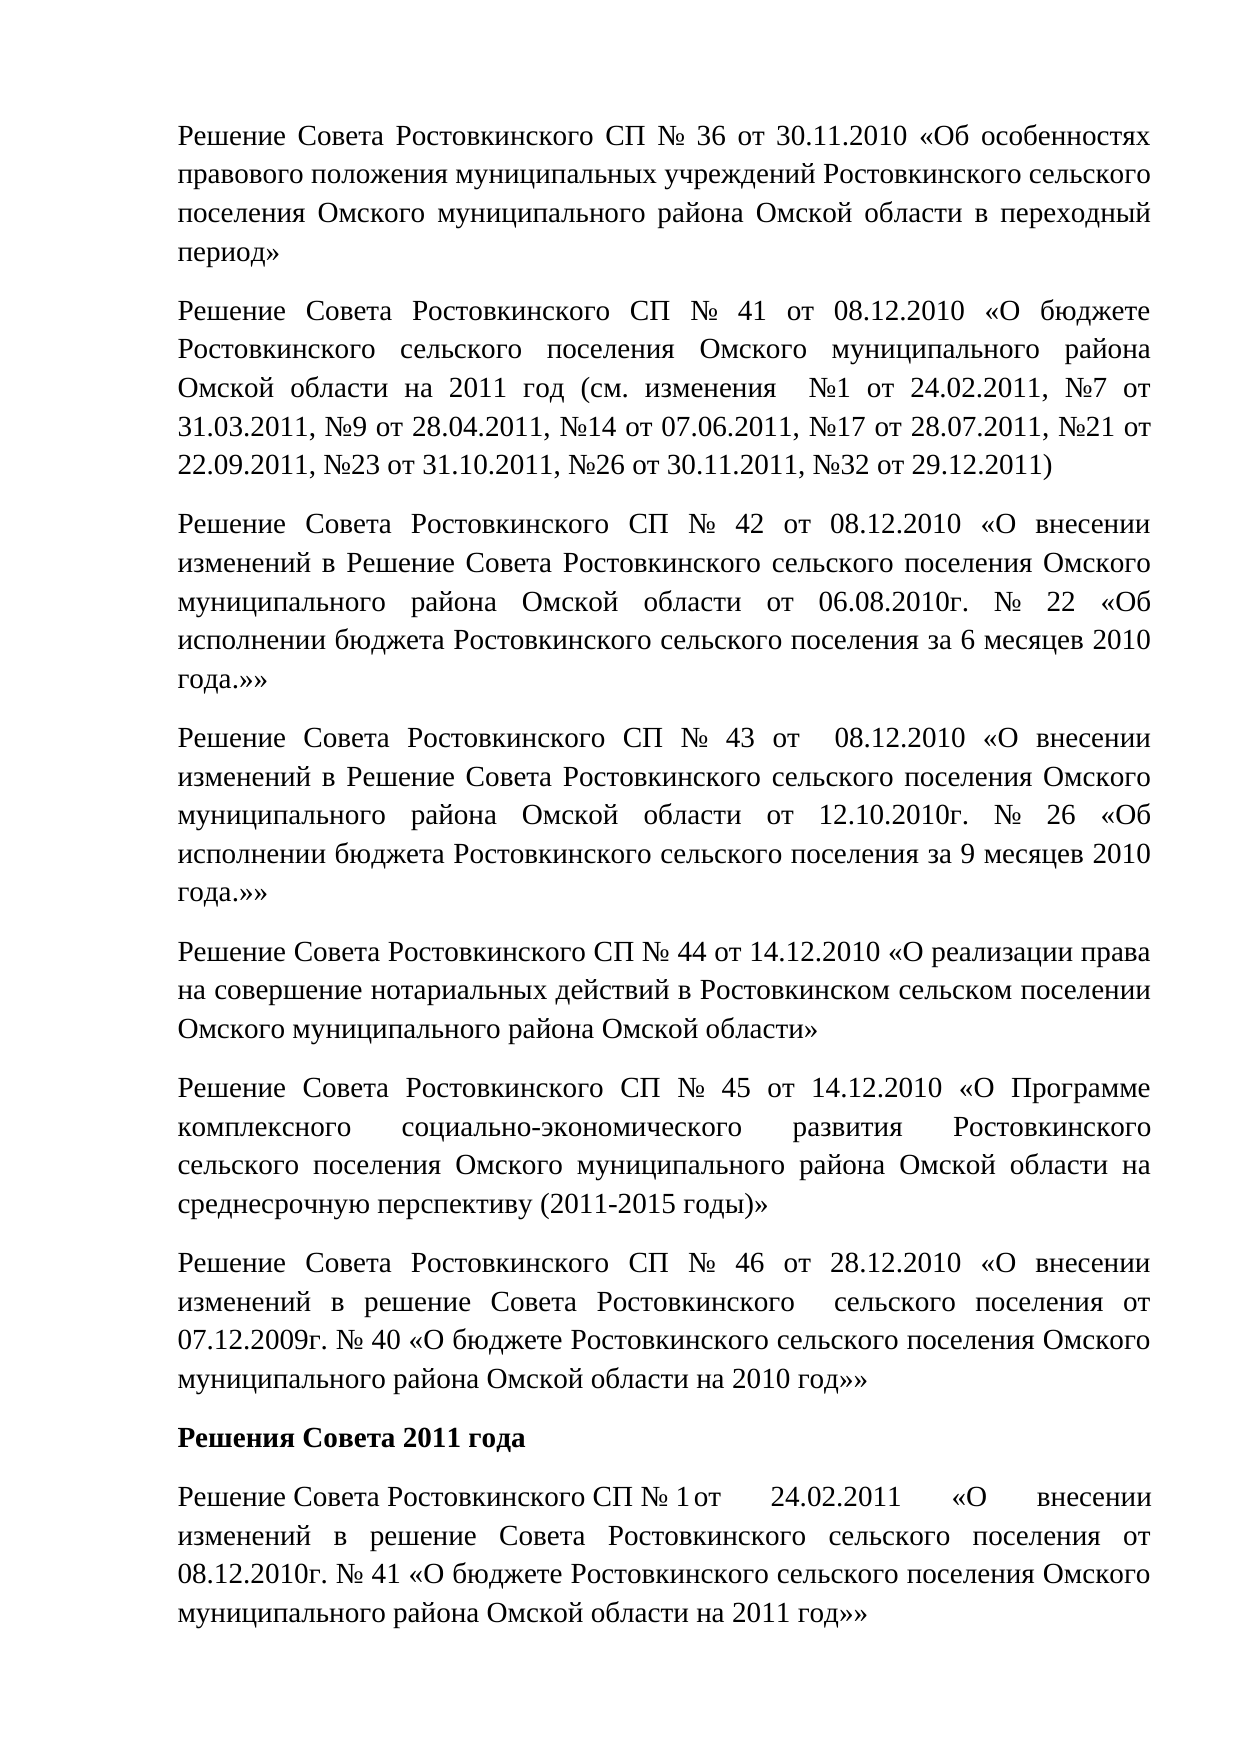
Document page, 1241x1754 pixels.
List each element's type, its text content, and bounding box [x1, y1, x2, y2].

text Решение Совета Ростовкинского СП № 41 от 08.12.2010 «О бюджете Ростовкинского сельского поселения Омского муниципального района Омской области на 2011 год (см. изменения №1 от 24.02.2011, №7 от 31.03.2011, №9 от 28.04.2011, №14 от 07.06.2011, №17 от 28.07.2011, №21 от 22.09.2011, №23 от 31.10.2011, №26 от 30.11.2011, №32 от 29.12.2011) [177, 293, 1152, 481]
text Решение Совета Ростовкинского СП № 46 от 28.12.2010 «О внесении изменений в решение Совета Ростовкинского сельского поселения от 07.12.2009г. № 40 «О бюджете Ростовкинского сельского поселения Омского муниципального района Омской области на 2010 год»» [177, 1245, 1152, 1394]
text Решение Совета Ростовкинского СП № 36 от 30.11.2010 «Об особенностях правового положения муниципальных учреждений Ростовкинского сельского поселения Омского муниципального района Омской области в переходный период» [177, 118, 1152, 267]
text Решение Совета Ростовкинского СП № 43 от 08.12.2010 «О внесении изменений в Решение Совета Ростовкинского сельского поселения Омского муниципального района Омской области от 12.10.2010г. № 26 «Об исполнении бюджета Ростовкинского сельского поселения за 9 месяцев 2010 года.»» [177, 720, 1152, 908]
text Решение Совета Ростовкинского СП № 44 от 14.12.2010 «О реализации права на совершение нотариальных действий в Ростовкинском сельском поселении Омского муниципального района Омской области» [177, 934, 1152, 1044]
text Решение Совета Ростовкинского СП № 42 от 08.12.2010 «О внесении изменений в Решение Совета Ростовкинского сельского поселения Омского муниципального района Омской области от 06.08.2010г. № 22 «Об исполнении бюджета Ростовкинского сельского поселения за 6 месяцев 2010 года.»» [177, 507, 1152, 694]
text Решения Совета 2011 года [177, 1420, 1152, 1454]
text Решение Совета Ростовкинского СП № 1 от 24.02.2011 «О внесении изменений в решение Совета Ростовкинского сельского поселения от 08.12.2010г. № 41 «О бюджете Ростовкинского сельского поселения Омского муниципального района Омской области на 2011 год»» [177, 1479, 1152, 1629]
text Решение Совета Ростовкинского СП № 45 от 14.12.2010 «О Программе комплексного социально-экономического развития Ростовкинского сельского поселения Омского муниципального района Омской области на среднесрочную перспективу (2011-2015 годы)» [177, 1070, 1152, 1219]
